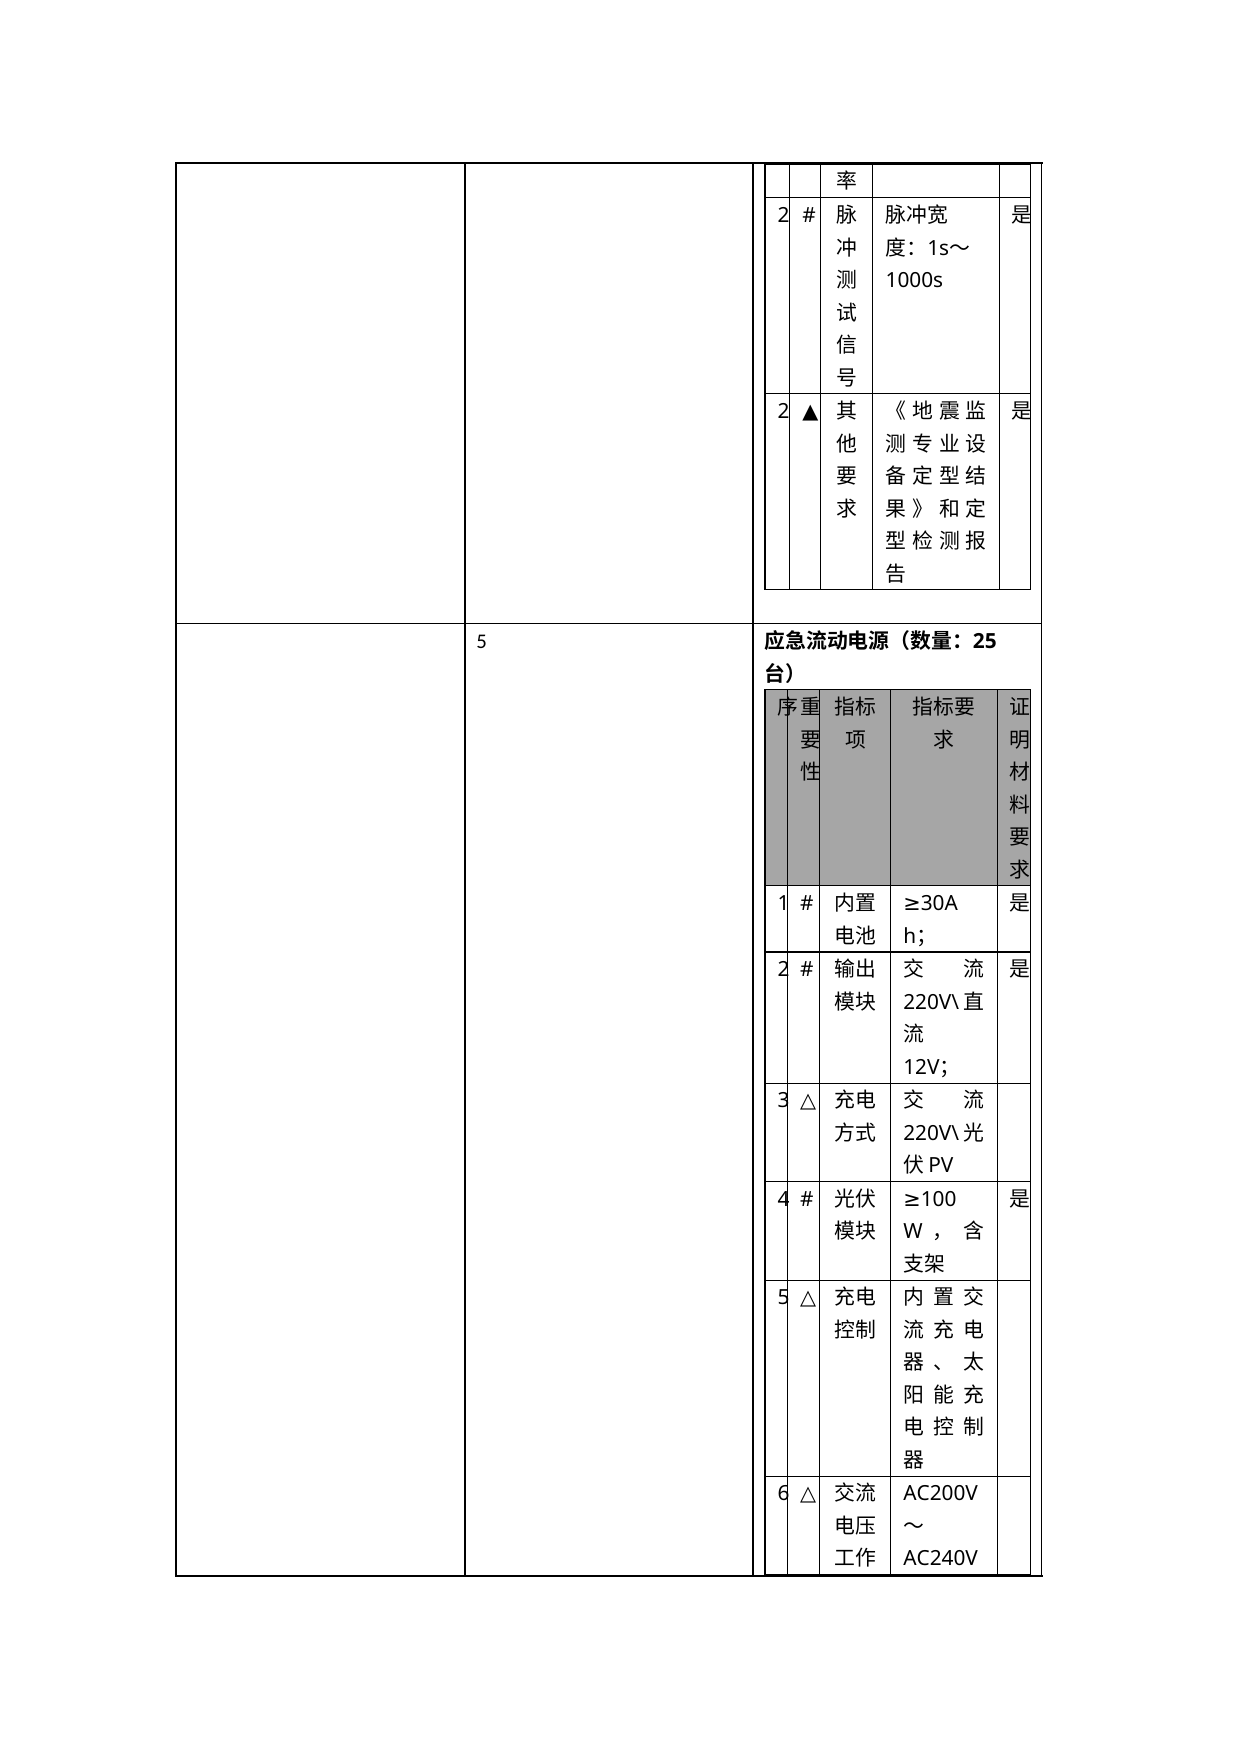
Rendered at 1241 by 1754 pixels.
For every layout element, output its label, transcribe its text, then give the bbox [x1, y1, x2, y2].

table_cell [177, 164, 464, 623]
table_cell 一体化短周期地震仪（数量：25台） [754, 164, 1041, 623]
table_cell 应急流动电源（数量：25台） [754, 624, 1041, 1575]
table_cell 4 [466, 164, 752, 623]
table_cell [177, 624, 464, 1575]
table_cell 5 [466, 624, 752, 1575]
